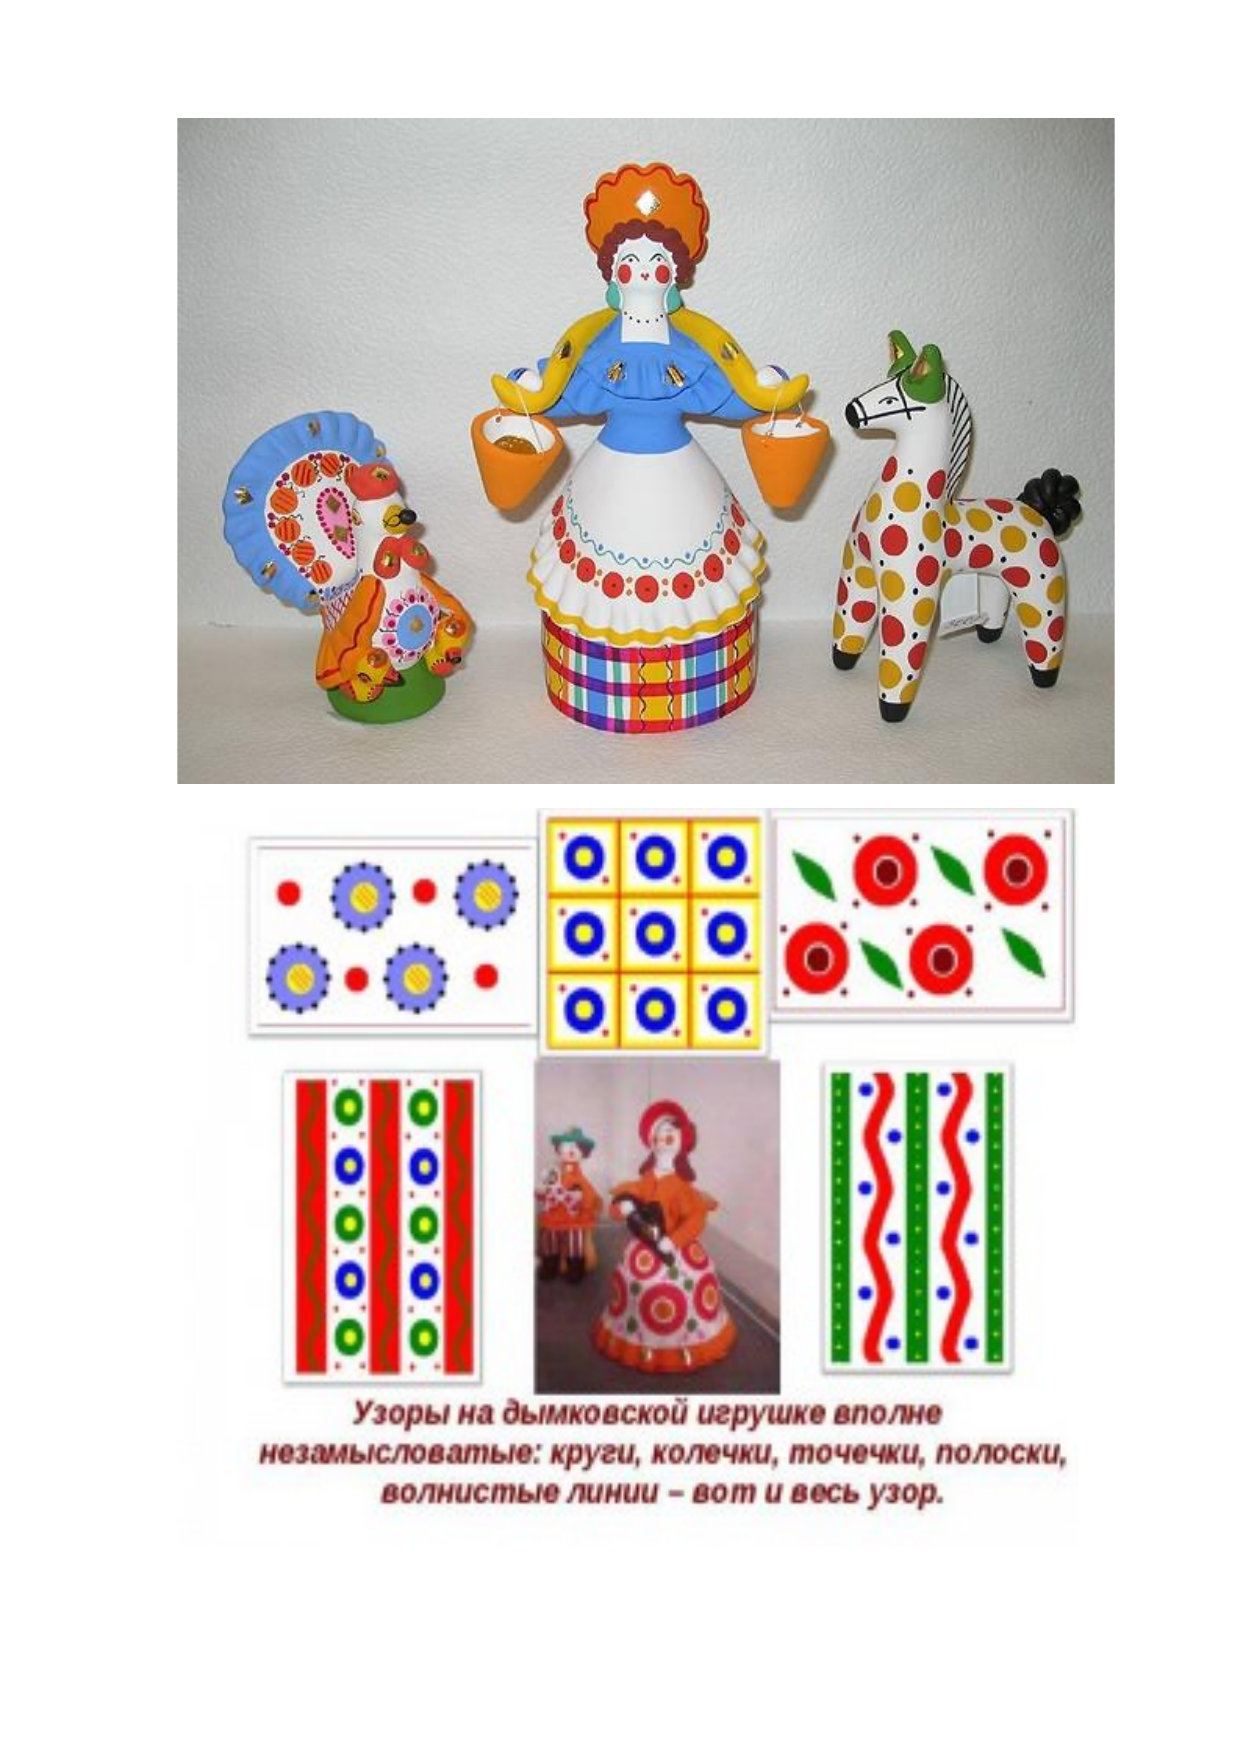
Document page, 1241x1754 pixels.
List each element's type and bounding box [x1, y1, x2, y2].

picture [177, 808, 1079, 1547]
picture [177, 118, 1115, 784]
